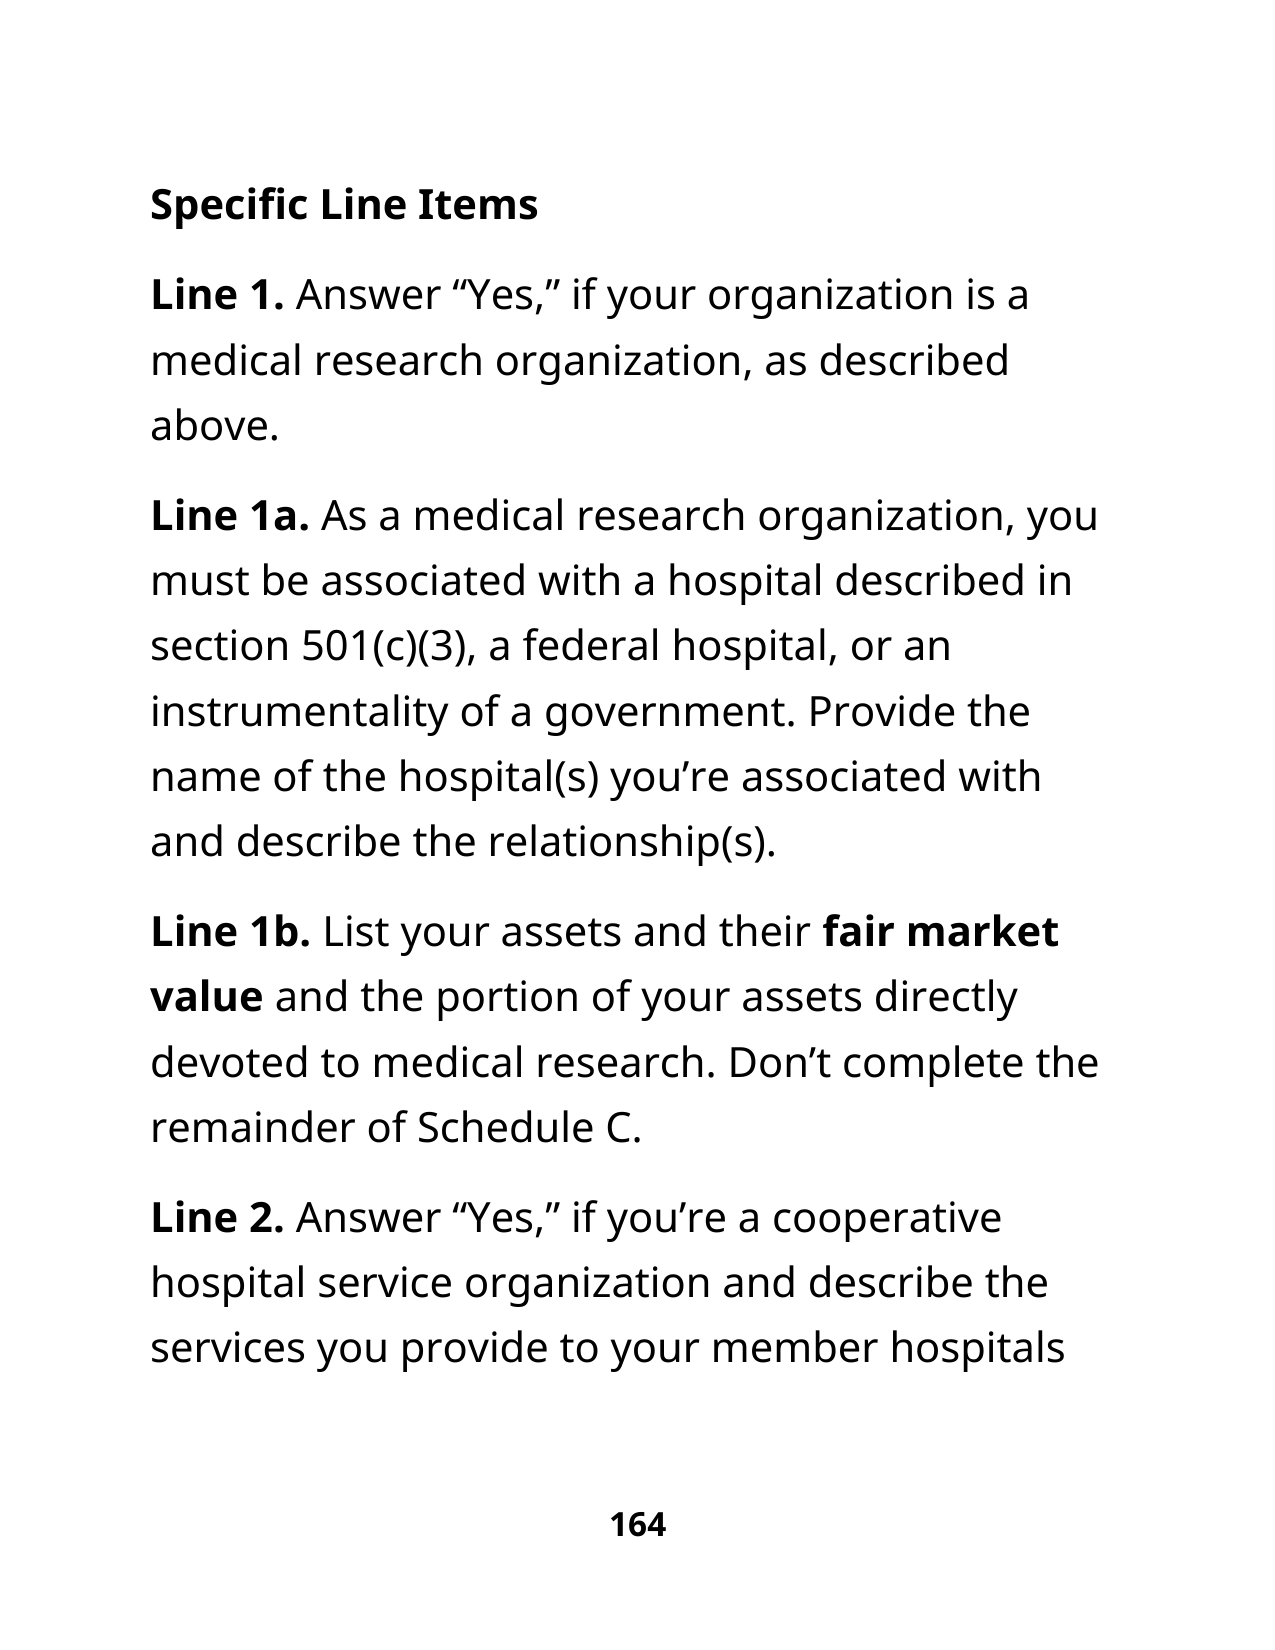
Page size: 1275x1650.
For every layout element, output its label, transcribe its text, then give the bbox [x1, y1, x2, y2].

text Line 1b. List your assets and their fair market value and the portion of your assets directly devoted to medical research. Don’t complete the remainder of Schedule C. [150, 902, 1125, 1154]
text Specific Line Items [150, 175, 1125, 232]
text Line 1. Answer “Yes,” if your organization is a medical research organization, as described above. [150, 265, 1125, 452]
text Line 1a. As a medical research organization, you must be associated with a hospital described in section 501(c)(3), a federal hospital, or an instrumentality of a government. Provide the name of the hospital(s) you’re associated with and describe the relationship(s). [150, 486, 1125, 869]
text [150, 1188, 1125, 1375]
